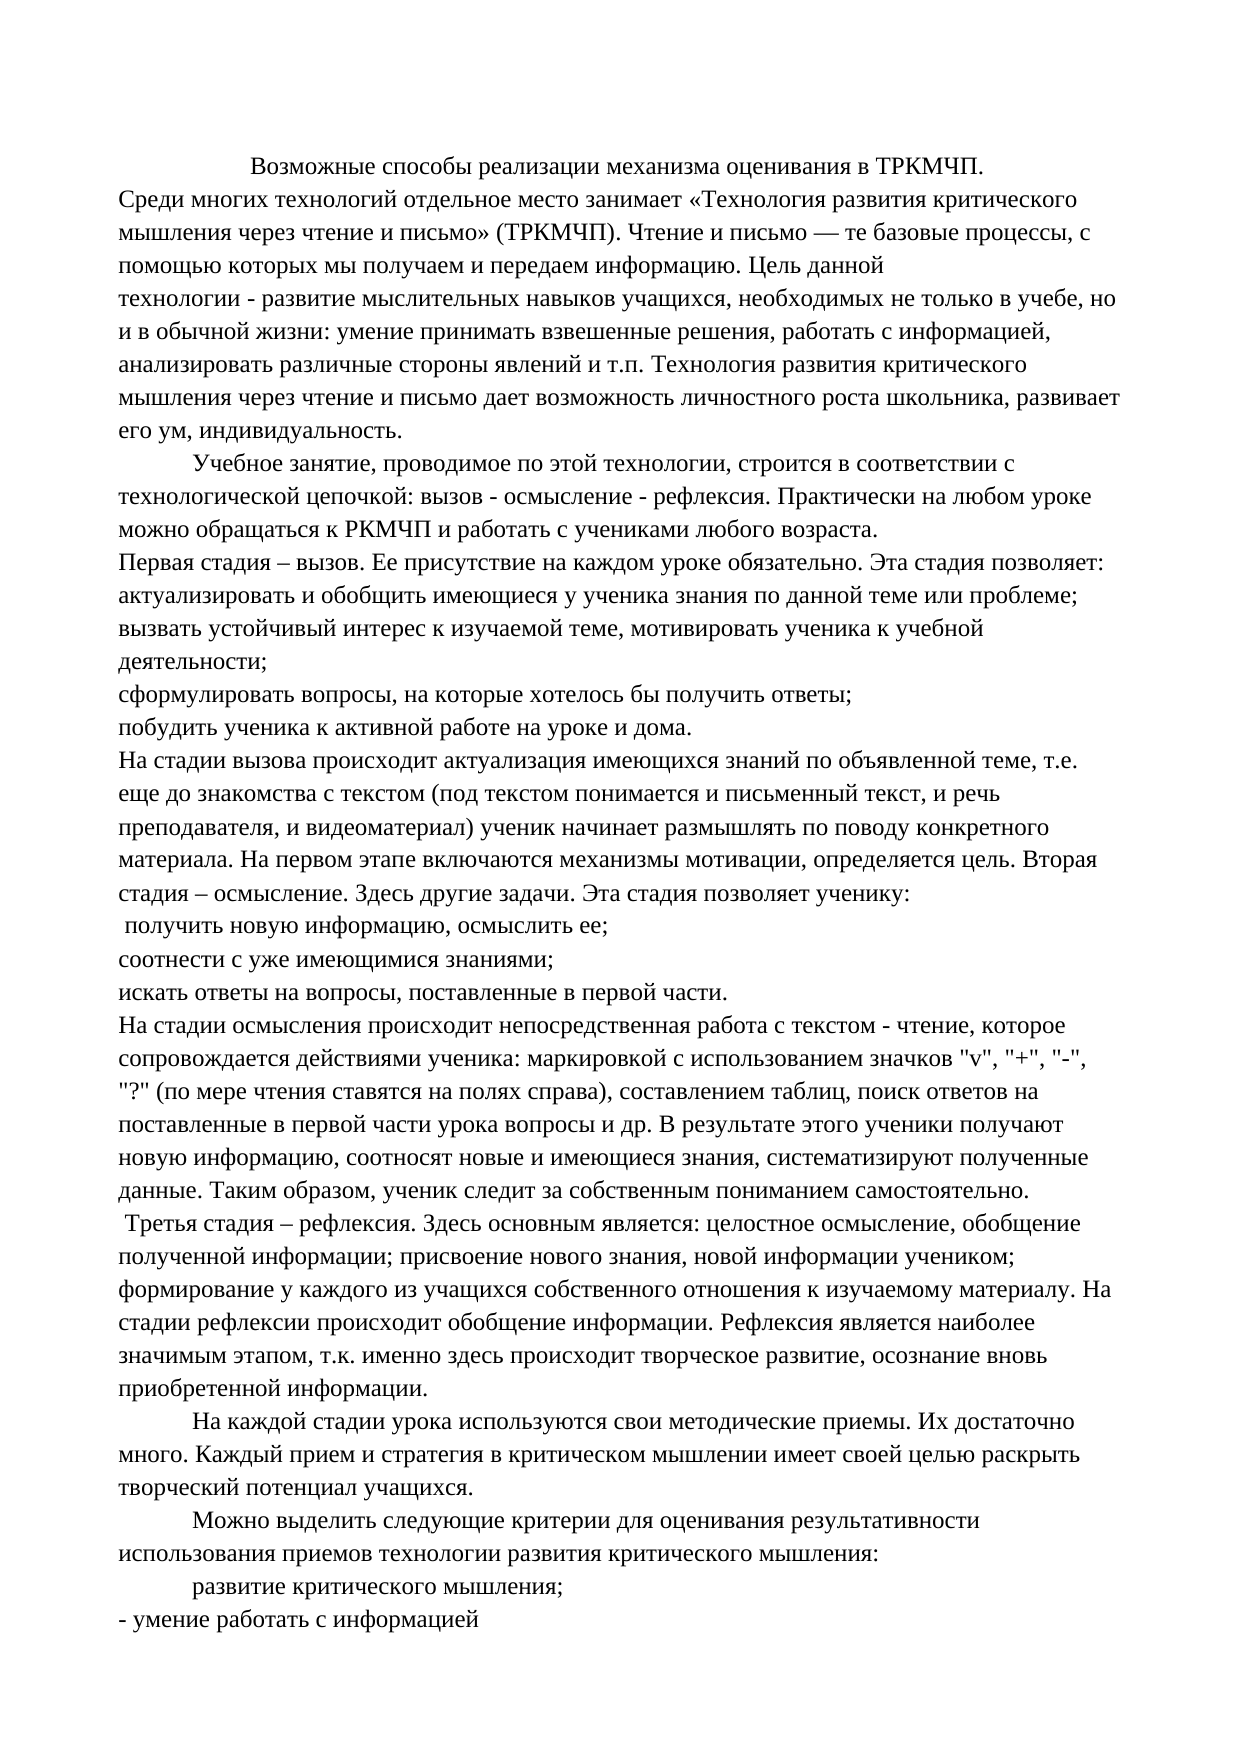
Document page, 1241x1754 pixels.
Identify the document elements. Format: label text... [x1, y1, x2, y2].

text На стадии осмысления происходит непосредственная работа с текстом - чтение, которое сопровождается действиями ученика: маркировкой с использованием значков "v", "+", "-", "?" (по мере чтения ставятся на полях справа), составлением таблиц, поиск ответов на поставленные в первой части урока вопросы и др. В результате этого ученики получают новую информацию, соотносят новые и имеющиеся знания, систематизируют полученные данные. Таким образом, ученик следит за собственным пониманием самостоятельно. [118, 1010, 1122, 1203]
text сформулировать вопросы, на которые хотелось бы получить ответы; [118, 679, 1122, 708]
text получить новую информацию, осмыслить ее; [118, 911, 1122, 939]
text Третья стадия – рефлексия. Здесь основным является: целостное осмысление, обобщение полученной информации; присвоение нового знания, новой информации учеником; формирование у каждого из учащихся собственного отношения к изучаемому материалу. На стадии рефлексии происходит обобщение информации. Рефлексия является наиболее значимым этапом, т.к. именно здесь происходит творческое развитие, осознание вновь приобретенной информации. [118, 1208, 1122, 1402]
text вызвать устойчивый интерес к изучаемой теме, мотивировать ученика к учебной деятельности; [118, 613, 1122, 675]
text - умение работать с информацией [118, 1604, 1122, 1633]
text соотнести с уже имеющимися знаниями; [118, 944, 1122, 972]
text Можно выделить следующие критерии для оценивания результативности использования приемов технологии развития критического мышления: [118, 1505, 1122, 1567]
text искать ответы на вопросы, поставленные в первой части. [118, 977, 1122, 1005]
text Учебное занятие, проводимое по этой технологии, строится в соответствии с технологической цепочкой: вызов - осмысление - рефлексия. Практически на любом уроке можно обращаться к РКМЧП и работать с учениками любого возраста. [118, 448, 1122, 543]
text побудить ученика к активной работе на уроке и дома. [118, 712, 1122, 741]
text На стадии вызова происходит актуализация имеющихся знаний по объявленной теме, т.е. еще до знакомства с текстом (под текстом понимается и письменный текст, и речь преподавателя, и видеоматериал) ученик начинает размышлять по поводу конкретного материала. На первом этапе включаются механизмы мотивации, определяется цель. Вторая стадия – осмысление. Здесь другие задачи. Эта стадия позволяет ученику: [118, 746, 1122, 906]
text развитие критического мышления; [118, 1571, 1122, 1600]
text На каждой стадии урока используются свои методические приемы. Их достаточно много. Каждый прием и стратегия в критическом мышлении имеет своей целью раскрыть творческий потенциал учащихся. [118, 1406, 1122, 1501]
text Первая стадия – вызов. Ее присутствие на каждом уроке обязательно. Эта стадия позволяет: [118, 547, 1122, 576]
text актуализировать и обобщить имеющиеся у ученика знания по данной теме или проблеме; [118, 580, 1122, 609]
text Возможные способы реализации механизма оценивания в ТРКМЧП. [118, 151, 1116, 180]
text Среди многих технологий отдельное место занимает «Технология развития критического мышления через чтение и письмо» (ТРКМЧП). Чтение и письмо — те базовые процессы, с помощью которых мы получаем и передаем информацию. Цель данной технологии - развитие мыслительных навыков учащихся, необходимых не только в учебе, но и в обычной жизни: умение принимать взвешенные решения, работать с информацией, анализировать различные стороны явлений и т.п. Технология развития критического мышления через чтение и письмо дает возможность личностного роста школьника, развивает его ум, индивидуальность. [118, 184, 1122, 444]
